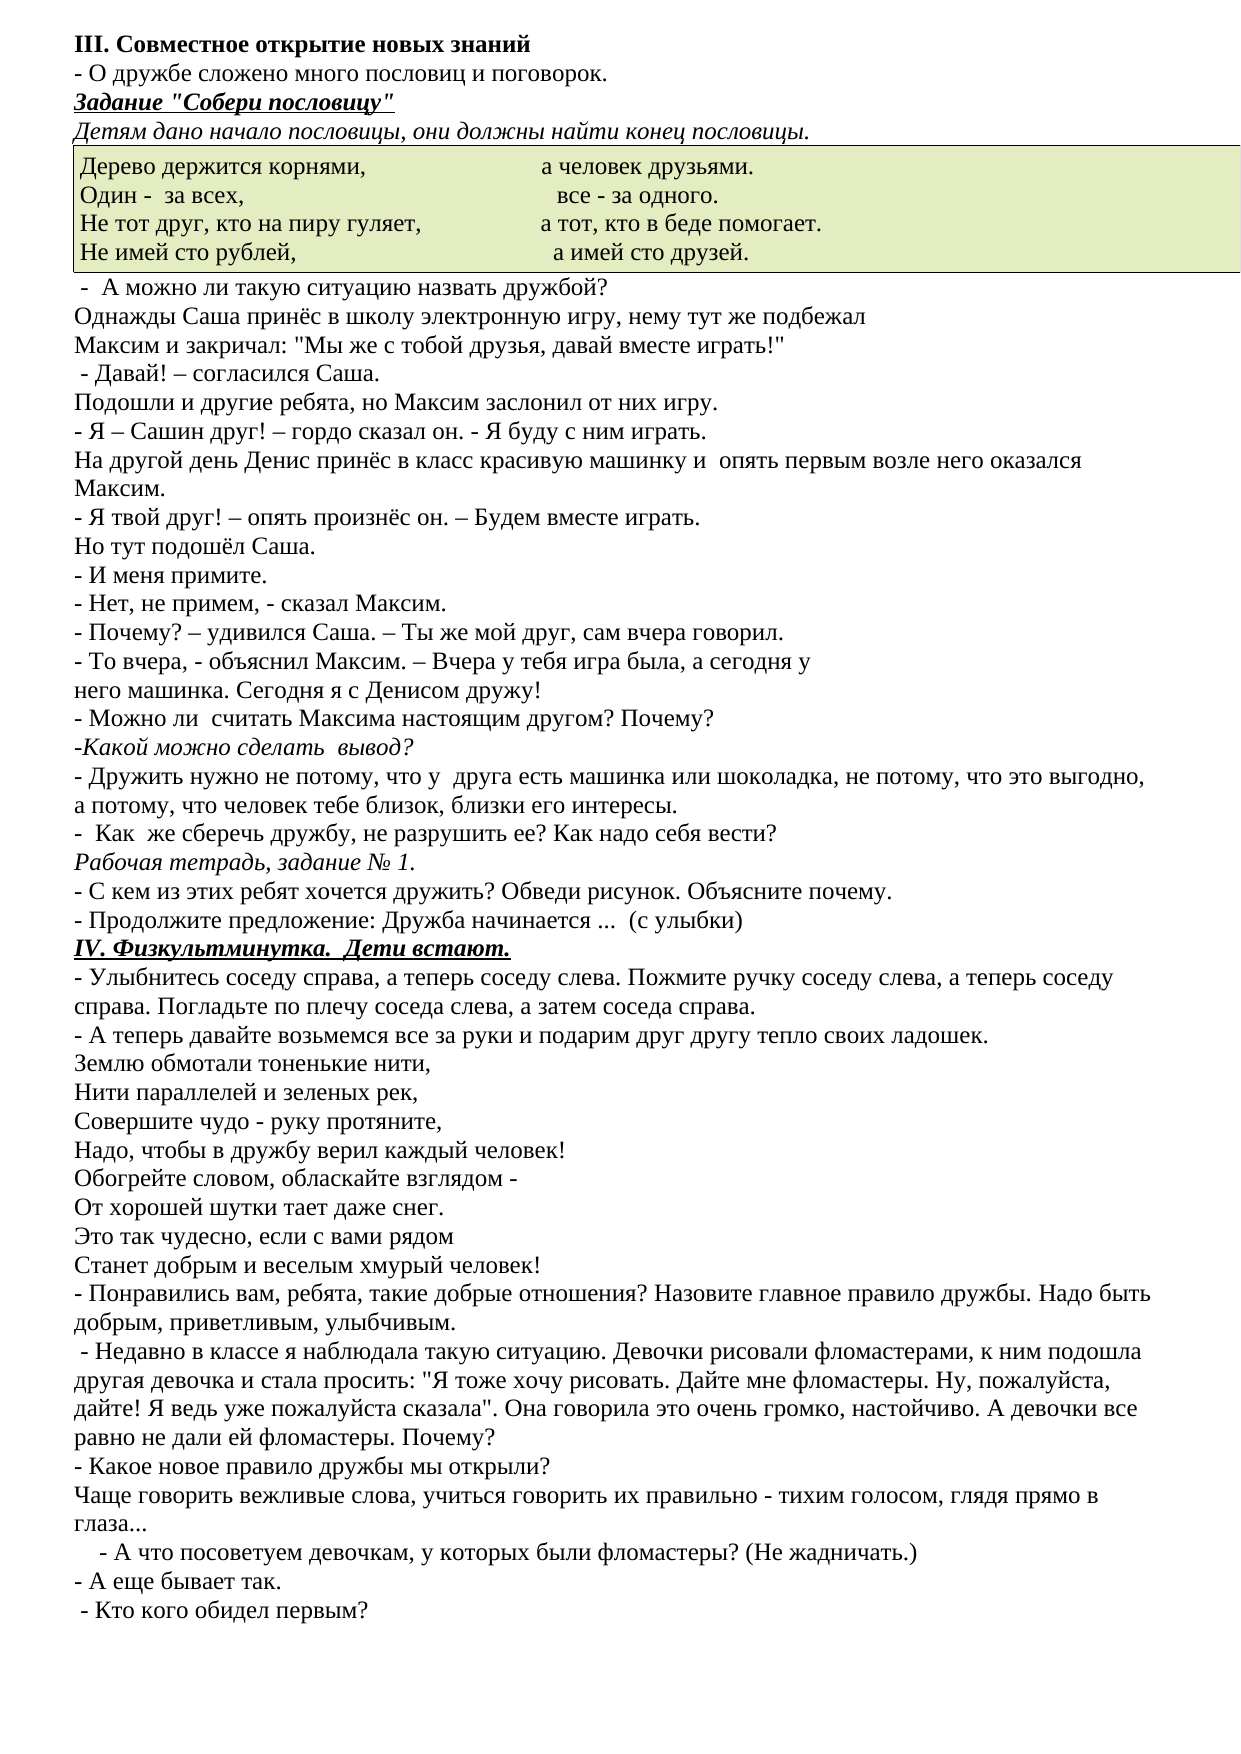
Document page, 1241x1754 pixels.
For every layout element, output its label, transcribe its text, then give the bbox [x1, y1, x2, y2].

text - А еще бывает так. [74, 1566, 1152, 1595]
text III. Совместное открытие новых знаний [74, 29, 1152, 58]
text Землю обмотали тоненькие нити, [74, 1048, 1152, 1077]
text - Я твой друг! – опять произнёс он. – Будем вместе играть. [74, 502, 1152, 531]
text - О дружбе сложено много пословиц и поговорок. [74, 58, 1152, 87]
text - Понравились вам, ребята, такие добрые отношения? Назовите главное правило дружбы. Надо быть добрым, приветливым, улыбчивым. [74, 1278, 1152, 1336]
text - И меня примите. [74, 560, 1152, 588]
text -Какой можно сделать вывод? [74, 732, 1152, 761]
text - Кто кого обидел первым? [74, 1595, 1152, 1623]
text - А что посоветуем девочкам, у которых были фломастеры? (Не жадничать.) [74, 1537, 1152, 1566]
text - С кем из этих ребят хочется дружить? Обведи рисунок. Объясните почему. [74, 876, 1152, 905]
text - А теперь давайте возьмемся все за руки и подарим друг другу тепло своих ладошек. [74, 1020, 1152, 1048]
text него машинка. Сегодня я с Денисом дружу! [74, 675, 1152, 703]
table_header Дерево держится корнями, а человек друзьями. Один - за всех, все - за одного. Не тот друг, кто на пиру гуляет, а тот, кто в беде помогает. Не имей сто рублей, а имей сто друзей. [74, 146, 1240, 272]
text Совершите чудо - руку протяните, [74, 1106, 1152, 1135]
text Это так чудесно, если с вами рядом [74, 1221, 1152, 1250]
text - Недавно в классе я наблюдала такую ситуацию. Девочки рисовали фломастерами, к ним подошла другая девочка и стала просить: "Я тоже хочу рисовать. Дайте мне фломастеры. Ну, пожалуйста, дайте! Я ведь уже пожалуйста сказала". Она говорила это очень громко, настойчиво. А девочки все равно не дали ей фломастеры. Почему? [74, 1336, 1152, 1451]
text Обогрейте словом, обласкайте взглядом - [74, 1163, 1152, 1192]
text Рабочая тетрадь, задание № 1. [74, 847, 1152, 876]
text Станет добрым и веселым хмурый человек! [74, 1250, 1152, 1278]
text Надо, чтобы в дружбу верил каждый человек! [74, 1135, 1152, 1163]
text - Нет, не примем, - сказал Максим. [74, 588, 1152, 617]
text Задание "Собери пословицу" [74, 87, 1152, 116]
text - Продолжите предложение: Дружба начинается ... (с улыбки) [74, 905, 1152, 933]
text Детям дано начало пословицы, они должны найти конец пословицы. [74, 116, 1152, 144]
text - А можно ли такую ситуацию назвать дружбой? [74, 273, 1152, 301]
text - Улыбнитесь соседу справа, а теперь соседу слева. Пожмите ручку соседу слева, а теперь соседу справа. Погладьте по плечу соседа слева, а затем соседа справа. [74, 962, 1152, 1020]
text Подошли и другие ребята, но Максим заслонил от них игру. [74, 387, 1152, 416]
text Но тут подошёл Саша. [74, 531, 1152, 560]
text - Дружить нужно не потому, что у друга есть машинка или шоколадка, не потому, что это выгодно, а потому, что человек тебе близок, близки его интересы. [74, 761, 1152, 818]
text - Давай! – согласился Саша. [74, 358, 1152, 387]
text На другой день Денис принёс в класс красивую машинку и опять первым возле него оказался Максим. [74, 445, 1152, 502]
text IV. Физкультминутка. Дети встают. [74, 933, 1152, 962]
text Нити параллелей и зеленых рек, [74, 1077, 1152, 1106]
text От хорошей шутки тает даже снег. [74, 1192, 1152, 1221]
text - Как же сберечь дружбу, не разрушить ее? Как надо себя вести? [74, 818, 1152, 847]
text - Можно ли считать Максима настоящим другом? Почему? [74, 703, 1152, 732]
text - Я – Сашин друг! – гордо сказал он. - Я буду с ним играть. [74, 416, 1152, 445]
text Чаще говорить вежливые слова, учиться говорить их правильно - тихим голосом, глядя прямо в глаза... [74, 1480, 1152, 1537]
text Однажды Саша принёс в школу электронную игру, нему тут же подбежал [74, 301, 1152, 330]
text - То вчера, - объяснил Максим. – Вчера у тебя игра была, а сегодня у [74, 646, 1152, 675]
text - Какое новое правило дружбы мы открыли? [74, 1451, 1152, 1480]
text - Почему? – удивился Саша. – Ты же мой друг, сам вчера говорил. [74, 617, 1152, 646]
text Максим и закричал: "Мы же с тобой друзья, давай вместе играть!" [74, 330, 1152, 358]
